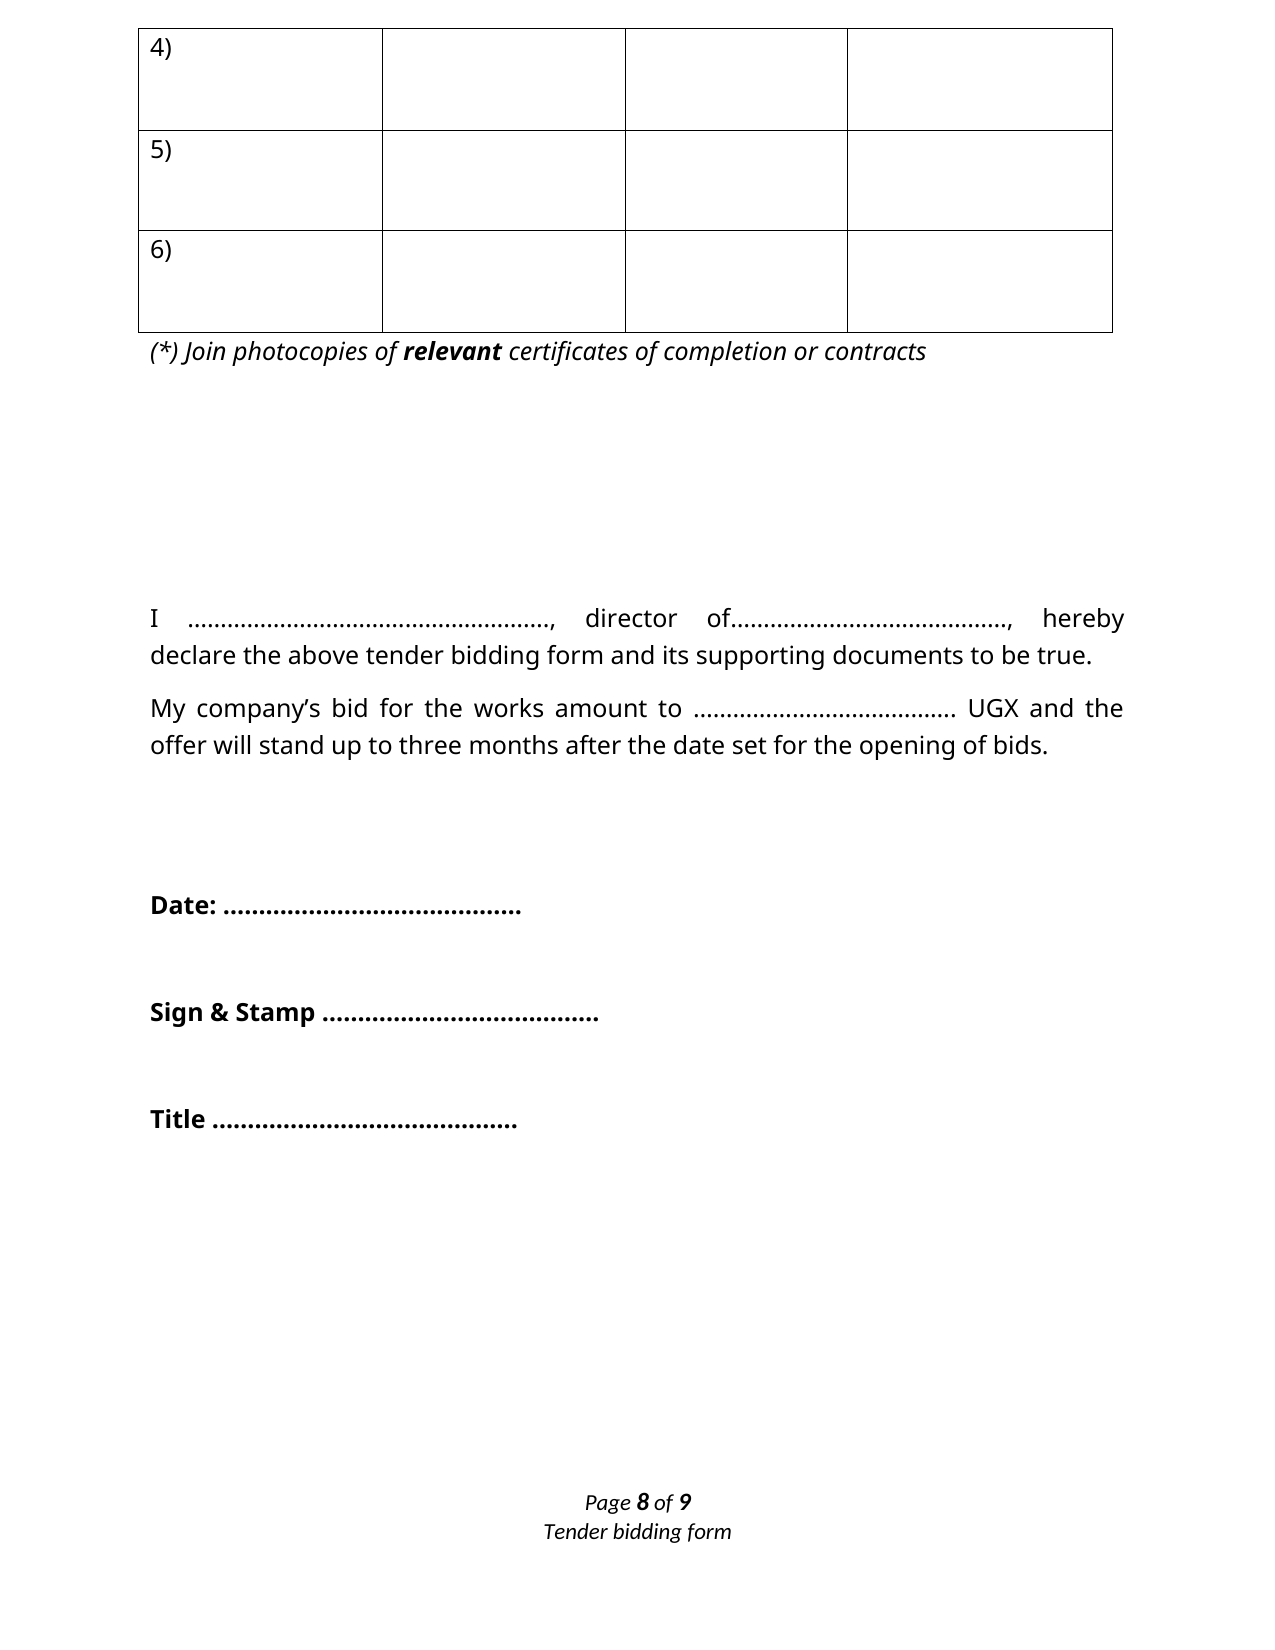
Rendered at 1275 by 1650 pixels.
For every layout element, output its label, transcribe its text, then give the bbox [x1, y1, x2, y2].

table_cell [848, 29, 1112, 130]
table_cell [626, 231, 847, 332]
table_cell [848, 131, 1112, 230]
text (*) Join photocopies of relevant certificates of completion or contracts [150, 333, 1125, 367]
text Sign & Stamp ………………………………… [150, 995, 1125, 1029]
table_cell [626, 29, 847, 130]
table_cell 6) [139, 231, 382, 332]
table_cell [383, 29, 625, 130]
table_cell 4) [139, 29, 382, 130]
table_cell [848, 231, 1112, 332]
text Title ……………………………………. [150, 1102, 1125, 1136]
table_cell 5) [139, 131, 382, 230]
text My company’s bid for the works amount to …………………………………. UGX and the offer will stand up to three months after the date set for the opening of bids. [150, 691, 1125, 762]
text I ………………………………………………., director of……………………………………, hereby declare the above tender bidding form and its supporting documents to be true. [150, 601, 1125, 671]
table_cell [383, 231, 625, 332]
table_cell [383, 131, 625, 230]
text Date: …………………………………… [150, 888, 1125, 922]
table_cell [626, 131, 847, 230]
